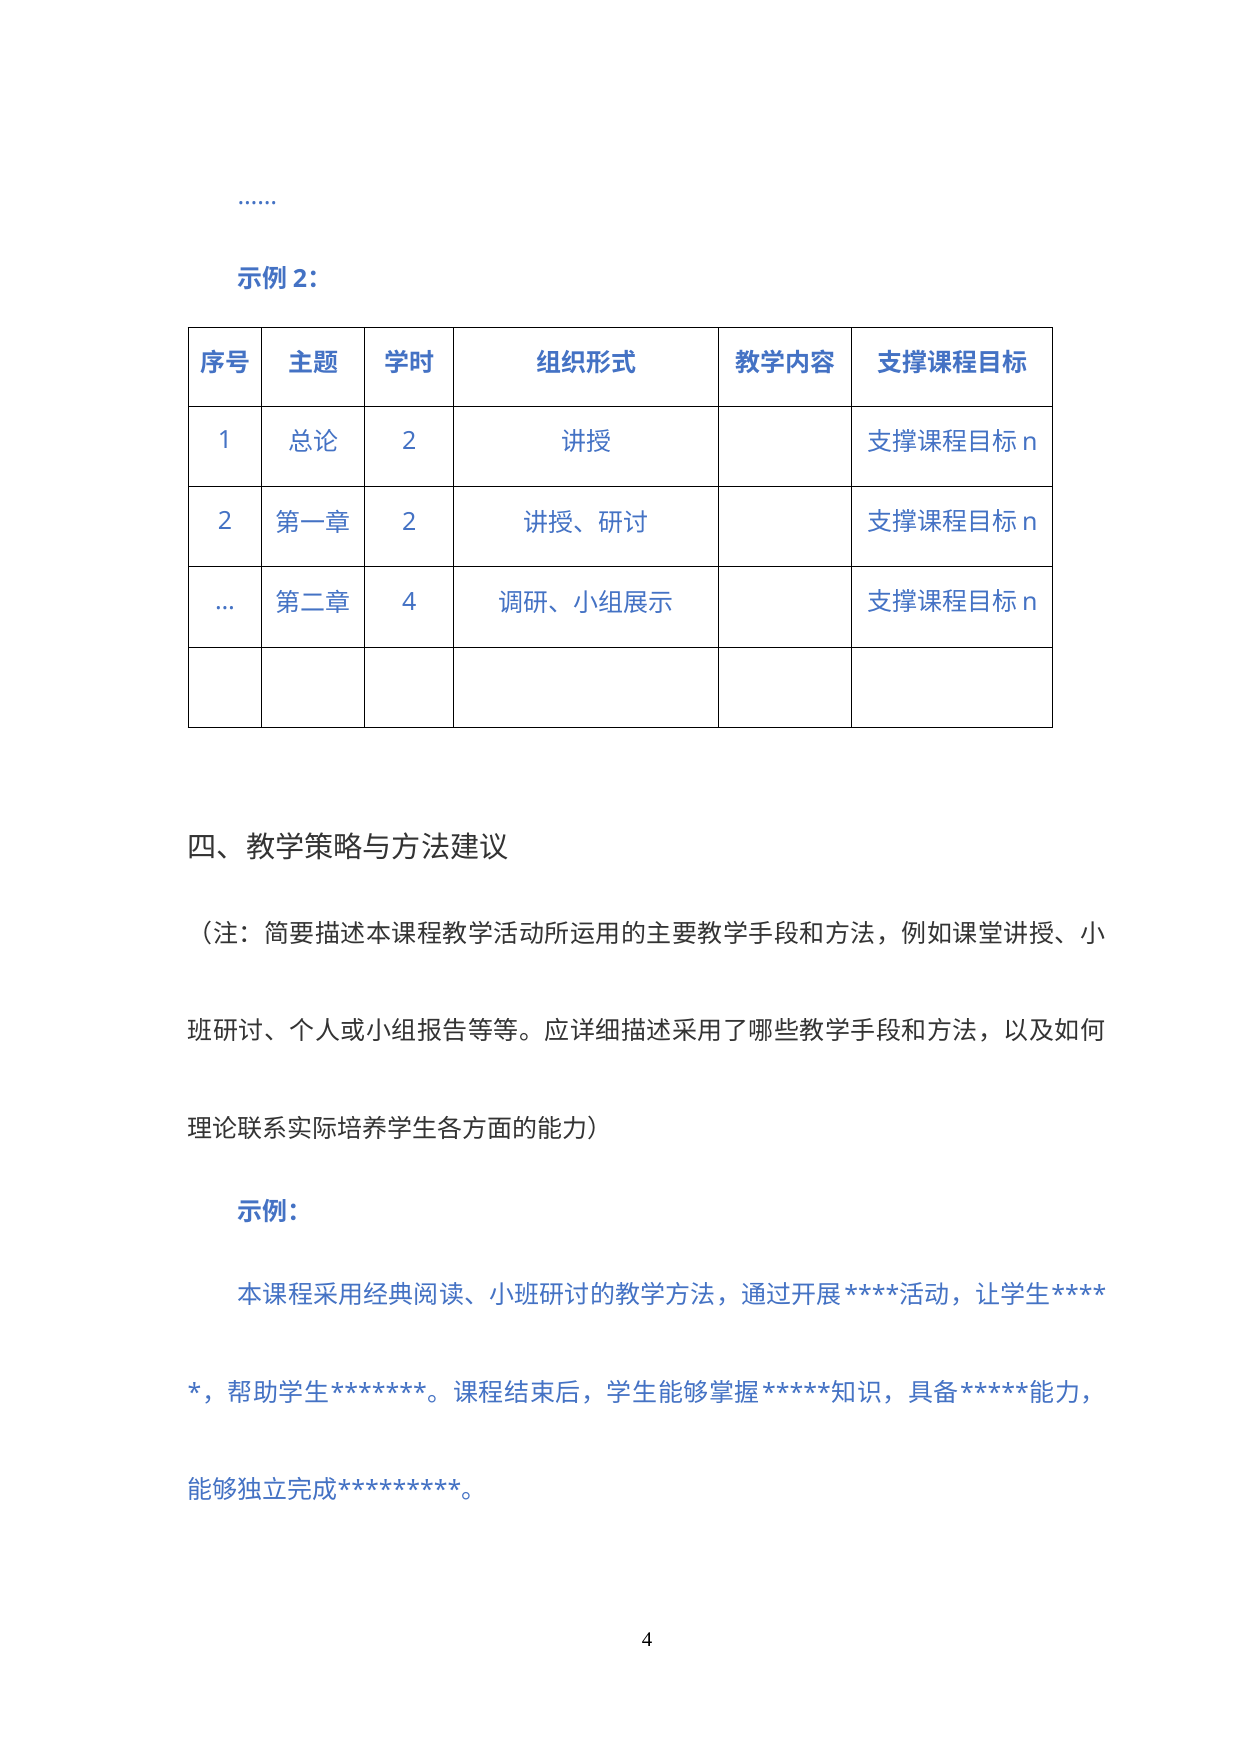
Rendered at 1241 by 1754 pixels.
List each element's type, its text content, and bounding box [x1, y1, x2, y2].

table_cell 第二章 [262, 567, 364, 647]
table_cell [719, 407, 851, 486]
table_cell [852, 648, 1052, 727]
text （注：简要描述本课程教学活动所运用的主要教学手段和方法，例如课堂讲授、小班研讨、个人或小组报告等等。应详细描述采用了哪些教学手段和方法，以及如何理论联系实际培养学生各方面的能力） [187, 899, 1106, 1159]
table_cell [189, 648, 261, 727]
table_header 组织形式 [454, 328, 718, 406]
table_header 序号 [189, 328, 261, 406]
table_header 教学内容 [719, 328, 851, 406]
table_cell 支撑课程目标n [852, 487, 1052, 566]
text 示例2： [187, 244, 1106, 309]
table_cell [365, 648, 453, 727]
table_cell [719, 567, 851, 647]
table_cell 讲授 [454, 407, 718, 486]
table_cell 调研、小组展示 [454, 567, 718, 647]
table_cell [262, 648, 364, 727]
table_cell 2 [365, 407, 453, 486]
table_cell 1 [189, 407, 261, 486]
text …… [187, 162, 1106, 227]
text 本课程采用经典阅读、小班研讨的教学方法，通过开展****活动，让学生*****，帮助学生*******。课程结束后，学生能够掌握*****知识，具备*****能力，能够独立完成*********。 [187, 1260, 1106, 1520]
text 示例： [187, 1177, 1106, 1242]
table_header 主题 [262, 328, 364, 406]
table_cell 2 [189, 487, 261, 566]
table_cell 总论 [262, 407, 364, 486]
table_header 支撑课程目标 [852, 328, 1052, 406]
table_cell [719, 487, 851, 566]
table_cell 2 [365, 487, 453, 566]
table_cell 支撑课程目标n [852, 567, 1052, 647]
table_cell 讲授、研讨 [454, 487, 718, 566]
table_cell [719, 648, 851, 727]
text 四、教学策略与方法建议 [187, 813, 1106, 878]
table_header 学时 [365, 328, 453, 406]
table_cell [454, 648, 718, 727]
table_cell … [189, 567, 261, 647]
table_cell 第一章 [262, 487, 364, 566]
table_cell 支撑课程目标n [852, 407, 1052, 486]
table_cell 4 [365, 567, 453, 647]
